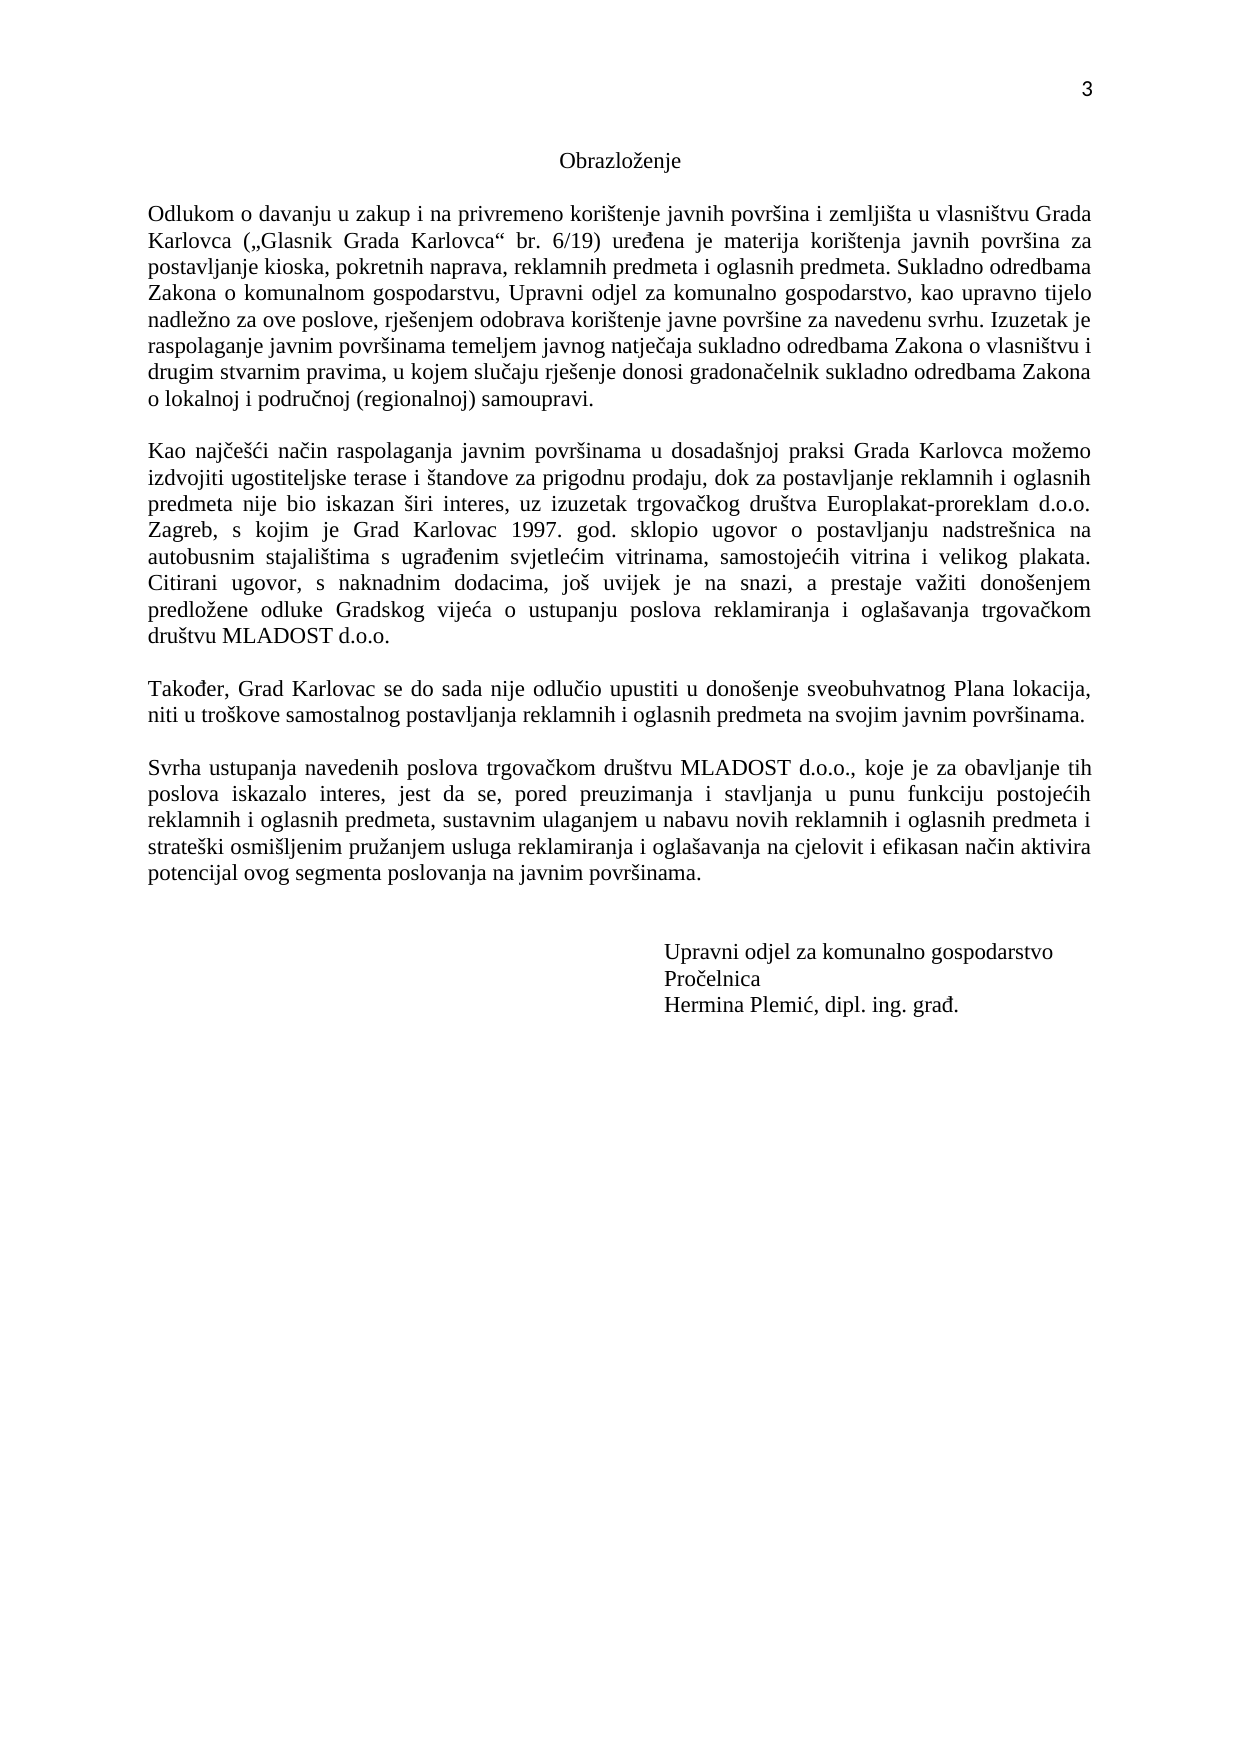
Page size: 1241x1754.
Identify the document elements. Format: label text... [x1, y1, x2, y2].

text Kao najčešći način raspolaganja javnim površinama u dosadašnjoj praksi Grada Karlovca možemo izdvojiti ugostiteljske terase i štandove za prigodnu prodaju, dok za postavljanje reklamnih i oglasnih predmeta nije bio iskazan širi interes, uz izuzetak trgovačkog društva Europlakat-proreklam d.o.o. Zagreb, s kojim je Grad Karlovac 1997. god. sklopio ugovor o postavljanju nadstrešnica na autobusnim stajalištima s ugrađenim svjetlećim vitrinama, samostojećih vitrina i velikog plakata. Citirani ugovor, s naknadnim dodacima, još uvijek je na snazi, a prestaje važiti donošenjem predložene odluke Gradskog vijeća o ustupanju poslova reklamiranja i oglašavanja trgovačkom društvu MLADOST d.o.o. [148, 437, 1093, 648]
text Odlukom o davanju u zakup i na privremeno korištenje javnih površina i zemljišta u vlasništvu Grada Karlovca („Glasnik Grada Karlovca“ br. 6/19) uređena je materija korištenja javnih površina za postavljanje kioska, pokretnih naprava, reklamnih predmeta i oglasnih predmeta. Sukladno odredbama Zakona o komunalnom gospodarstvu, Upravni odjel za komunalno gospodarstvo, kao upravno tijelo nadležno za ove poslove, rješenjem odobrava korištenje javne površine za navedenu svrhu. Izuzetak je raspolaganje javnim površinama temeljem javnog natječaja sukladno odredbama Zakona o vlasništvu i drugim stvarnim pravima, u kojem slučaju rješenje donosi gradonačelnik sukladno odredbama Zakona o lokalnoj i područnoj (regionalnoj) samoupravi. [148, 200, 1093, 411]
text Pročelnica [590, 964, 1093, 991]
text Svrha ustupanja navedenih poslova trgovačkom društvu MLADOST d.o.o., koje je za obavljanje tih poslova iskazalo interes, jest da se, pored preuzimanja i stavljanja u punu funkciju postojećih reklamnih i oglasnih predmeta, sustavnim ulaganjem u nabavu novih reklamnih i oglasnih predmeta i strateški osmišljenim pružanjem usluga reklamiranja i oglašavanja na cjelovit i efikasan način aktivira potencijal ovog segmenta poslovanja na javnim površinama. [148, 754, 1093, 886]
text Također, Grad Karlovac se do sada nije odlučio upustiti u donošenje sveobuhvatnog Plana lokacija, niti u troškove samostalnog postavljanja reklamnih i oglasnih predmeta na svojim javnim površinama. [148, 675, 1093, 727]
text Obrazloženje [148, 148, 1093, 174]
text Upravni odjel za komunalno gospodarstvo [664, 938, 1093, 964]
text Hermina Plemić, dipl. ing. građ. [590, 991, 1093, 1017]
